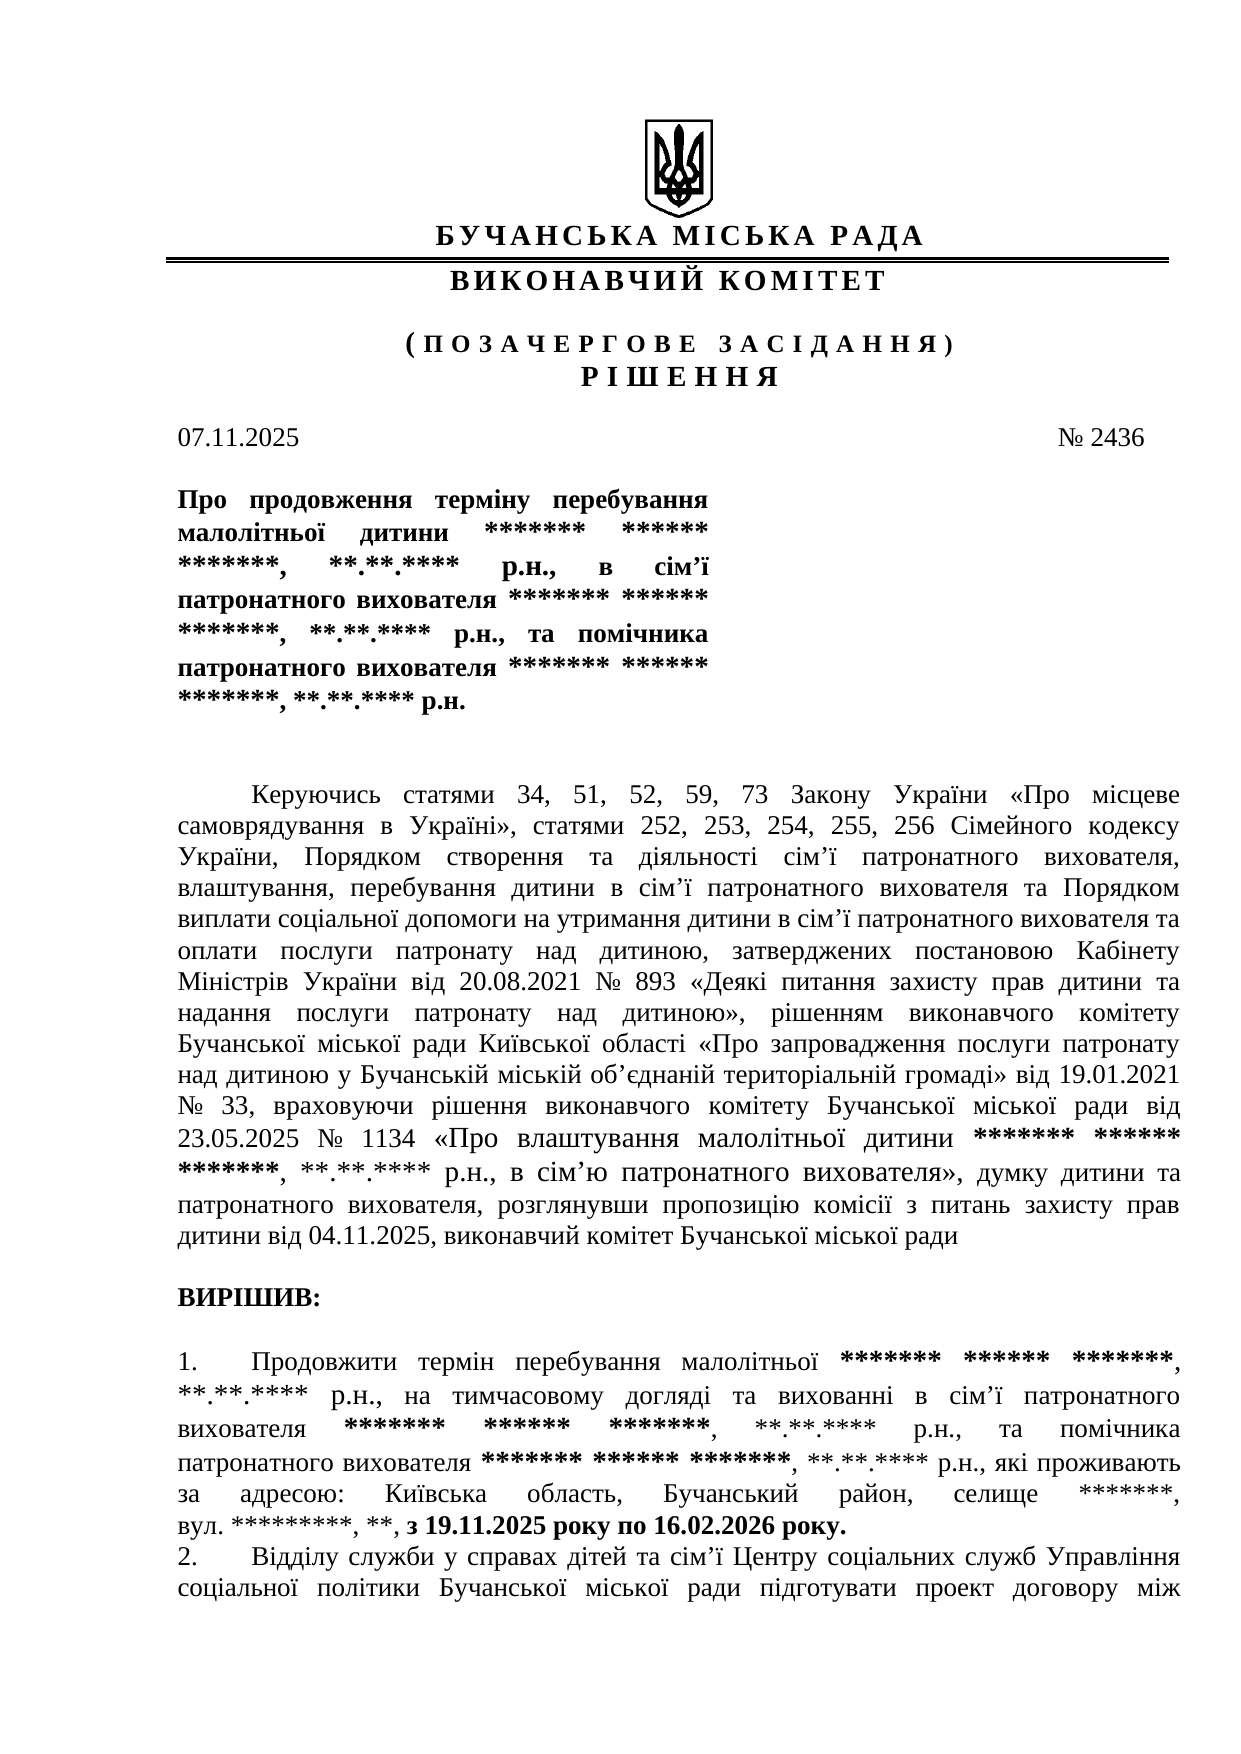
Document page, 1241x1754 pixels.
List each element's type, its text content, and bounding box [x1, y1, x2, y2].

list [177, 1540, 1181, 1602]
text Про продовження терміну перебування малолітньої дитини ******* ****** *******, **.**.**** р.н., в сім’ї патронатного вихователя ******* ****** *******, **.**.**** р.н., та помічника патронатного вихователя ******* ****** *******, **.**.**** р.н. [177, 483, 709, 716]
table_header 07.11.2025 [166, 421, 679, 452]
table_header № 2436 [679, 421, 1192, 452]
text РІШЕННЯ [177, 359, 1181, 392]
text БУЧАНСЬКА МІСЬКА РАДА [177, 218, 1181, 252]
list Продовжити термін перебування малолітньої ******* ****** *******, **.**.**** р.н., на тимчасовому догляді та вихованні в сім’ї патронатного вихователя ******* ****** *******, **.**.**** р.н., та помічника патронатного вихователя ******* ****** *******, **.**.**** р.н., які проживають за адресою: Київська область, Бучанський район, селище *******, вул. *********, **, з 19.11.2025 року по 16.02.2026 року. [177, 1343, 1181, 1540]
picture [643, 118, 715, 219]
text ВИРІШИВ: [177, 1281, 1181, 1312]
table_header ВИКОНАВЧИЙ КОМІТЕТ [166, 263, 1169, 325]
text (ПОЗАЧЕРГОВЕ ЗАСІДАННЯ) [177, 325, 1181, 359]
text Керуючись статями 34, 51, 52, 59, 73 Закону України «Про місцеве самоврядування в Україні», статями 252, 253, 254, 255, 256 Сімейного кодексу України, Порядком створення та діяльності сім’ї патронатного вихователя, влаштування, перебування дитини в сім’ї патронатного вихователя та Порядком виплати соціальної допомоги на утримання дитини в сім’ї патронатного вихователя та оплати послуги патронату над дитиною, затверджених постановою Кабінету Міністрів України від 20.08.2021 № 893 «Деякі питання захисту прав дитини та надання послуги патронату над дитиною», рішенням виконавчого комітету Бучанської міської ради Київської області «Про запровадження послуги патронату над дитиною у Бучанській міській об’єднаній територіальній громаді» від 19.01.2021 № 33, враховуючи рішення виконавчого комітету Бучанської міської ради від 23.05.2025 № 1134 «Про влаштування малолітньої дитини ******* ****** *******, **.**.**** р.н., в сім’ю патронатного вихователя», думку дитини та патронатного вихователя, розглянувши пропозицію комісії з питань захисту прав дитини від 04.11.2025, виконавчий комітет Бучанської міської ради [177, 778, 1181, 1250]
